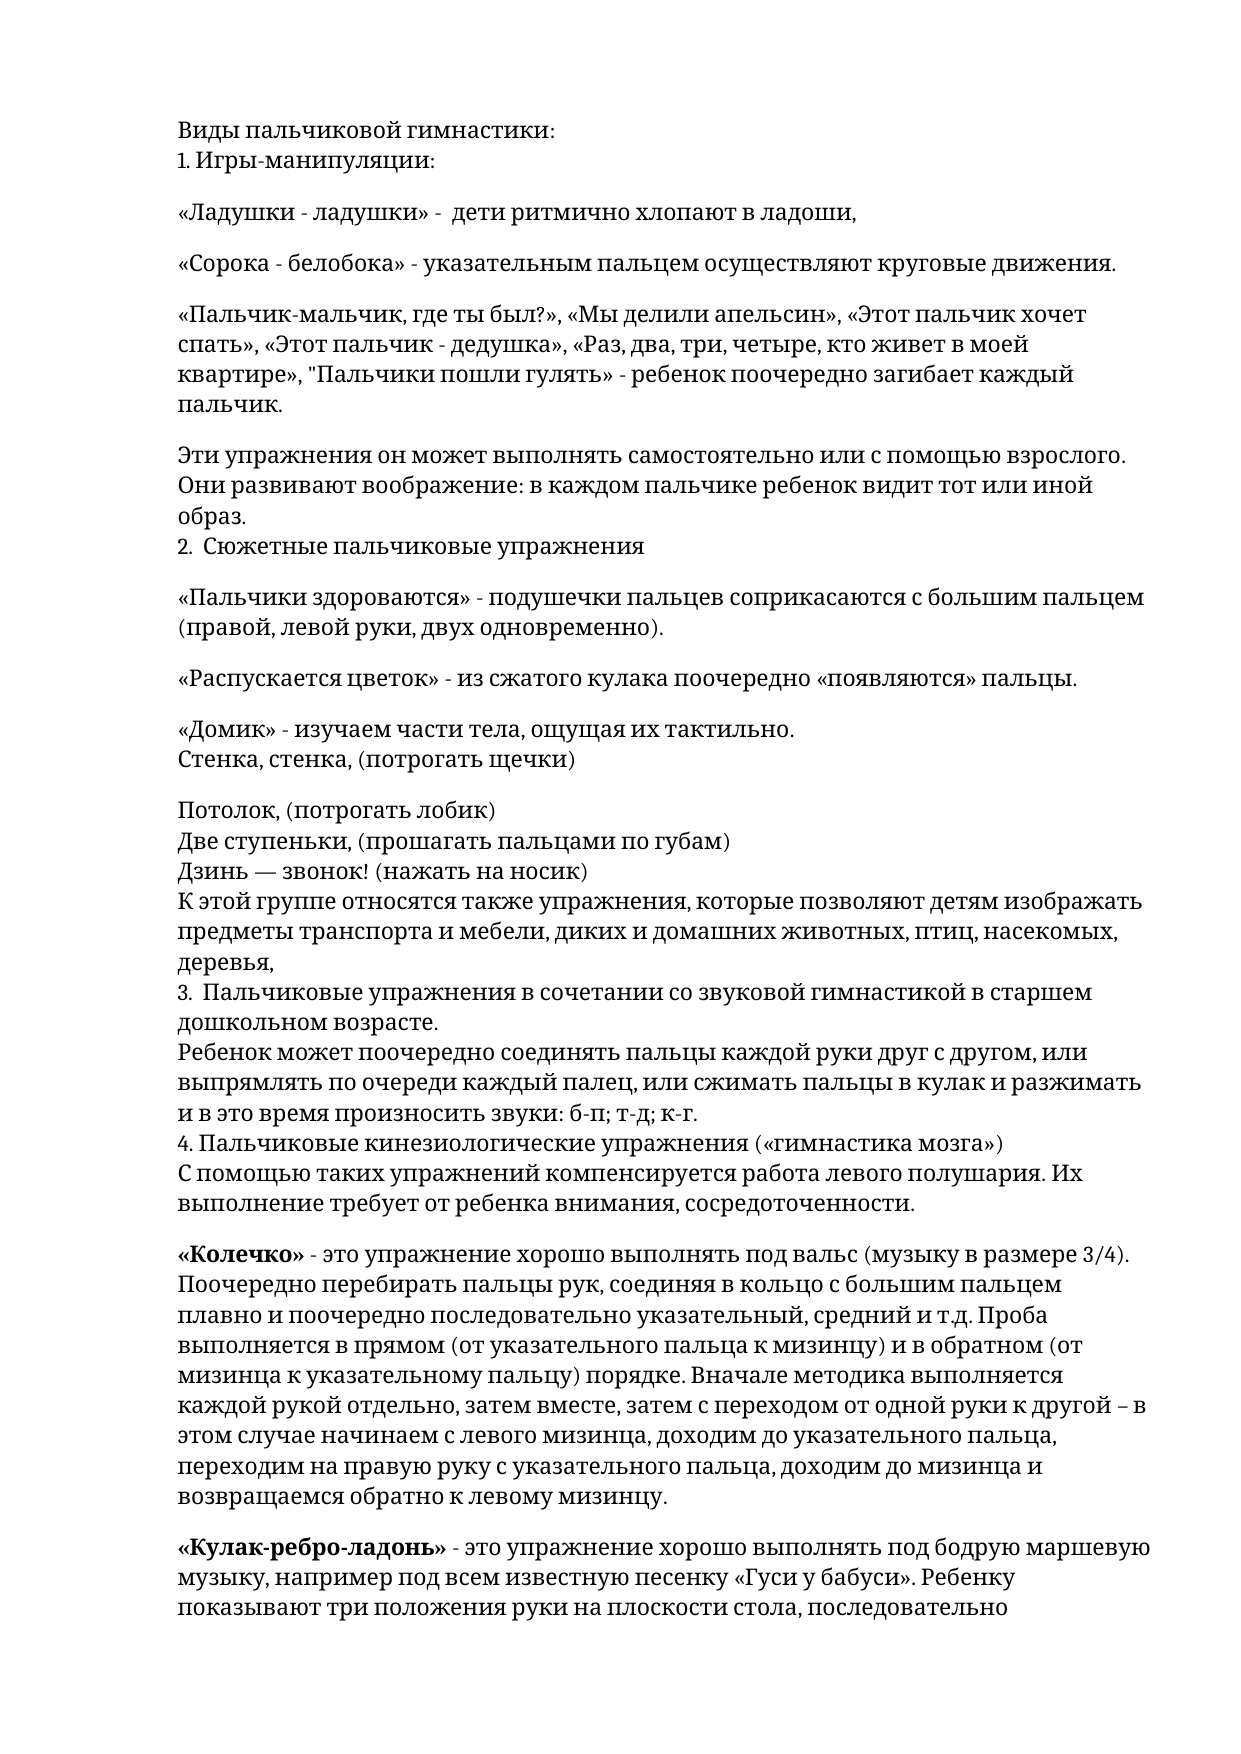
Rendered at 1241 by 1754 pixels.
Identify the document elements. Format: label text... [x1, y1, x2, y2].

text «Пальчик-мальчик, где ты был?», «Мы делили апельсин», «Этот пальчик хочет спать», «Этот пальчик - дедушка», «Раз, два, три, четыре, кто живет в моей квартире», "Пальчики пошли гулять» - ребенок поочередно загибает каждый пальчик. [177, 301, 1152, 418]
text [177, 118, 1152, 175]
text «Сорока - белобока» - указательным пальцем осуществляют круговые движения. [177, 250, 1152, 277]
text «Распускается цветок» - из сжатого кулака поочередно «появляются» пальцы. [177, 666, 1152, 692]
text «Ладушки - ладушки» - дети ритмично хлопают в ладоши, [177, 199, 1152, 226]
text «Пальчики здороваются» - подушечки пальцев соприкасаются с большим пальцем (правой, левой руки, двух одновременно). [177, 585, 1152, 641]
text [177, 1535, 1152, 1622]
text Эти упражнения он может выполнять самостоятельно или с помощью взрослого. Они развивают воображение: в каждом пальчике ребенок видит тот или иной образ. 2. Сюжетные пальчиковые упражнения [177, 443, 1152, 560]
text Потолок, (потрогать лобик) Две ступеньки, (прошагать пальцами по губам) Дзинь — звонок! (нажать на носик) К этой группе относятся также упражнения, которые позволяют детям изображать предметы транспорта и мебели, диких и домашних животных, птиц, насекомых, деревья, 3. Пальчиковые упражнения в сочетании со звуковой гимнастикой в старшем дошкольном возрасте. Ребенок может поочередно соединять пальцы каждой руки друг с другом, или выпрямлять по очереди каждый палец, или сжимать пальцы в кулак и разжимать и в это время произносить звуки: б-п; т-д; к-г. 4. Пальчиковые кинезиологические упражнения («гимнастика мозга») С помощью таких упражнений компенсируется работа левого полушария. Их выполнение требует от ребенка внимания, сосредоточенности. [177, 798, 1152, 1217]
text «Колечко» - это упражнение хорошо выполнять под вальс (музыку в размере 3/4). Поочередно перебирать пальцы рук, соединяя в кольцо с большим пальцем плавно и поочередно последовательно указательный, средний и т.д. Проба выполняется в прямом (от указательного пальца к мизинцу) и в обратном (от мизинца к указательному пальцу) порядке. Вначале методика выполняется каждой рукой отдельно, затем вместе, затем с переходом от одной руки к другой – в этом случае начинаем с левого мизинца, доходим до указательного пальца, переходим на правую руку с указательного пальца, доходим до мизинца и возвращаемся обратно к левому мизинцу. [177, 1242, 1152, 1510]
text «Домик» - изучаем части тела, ощущая их тактильно. Стенка, стенка, (потрогать щечки) [177, 717, 1152, 774]
